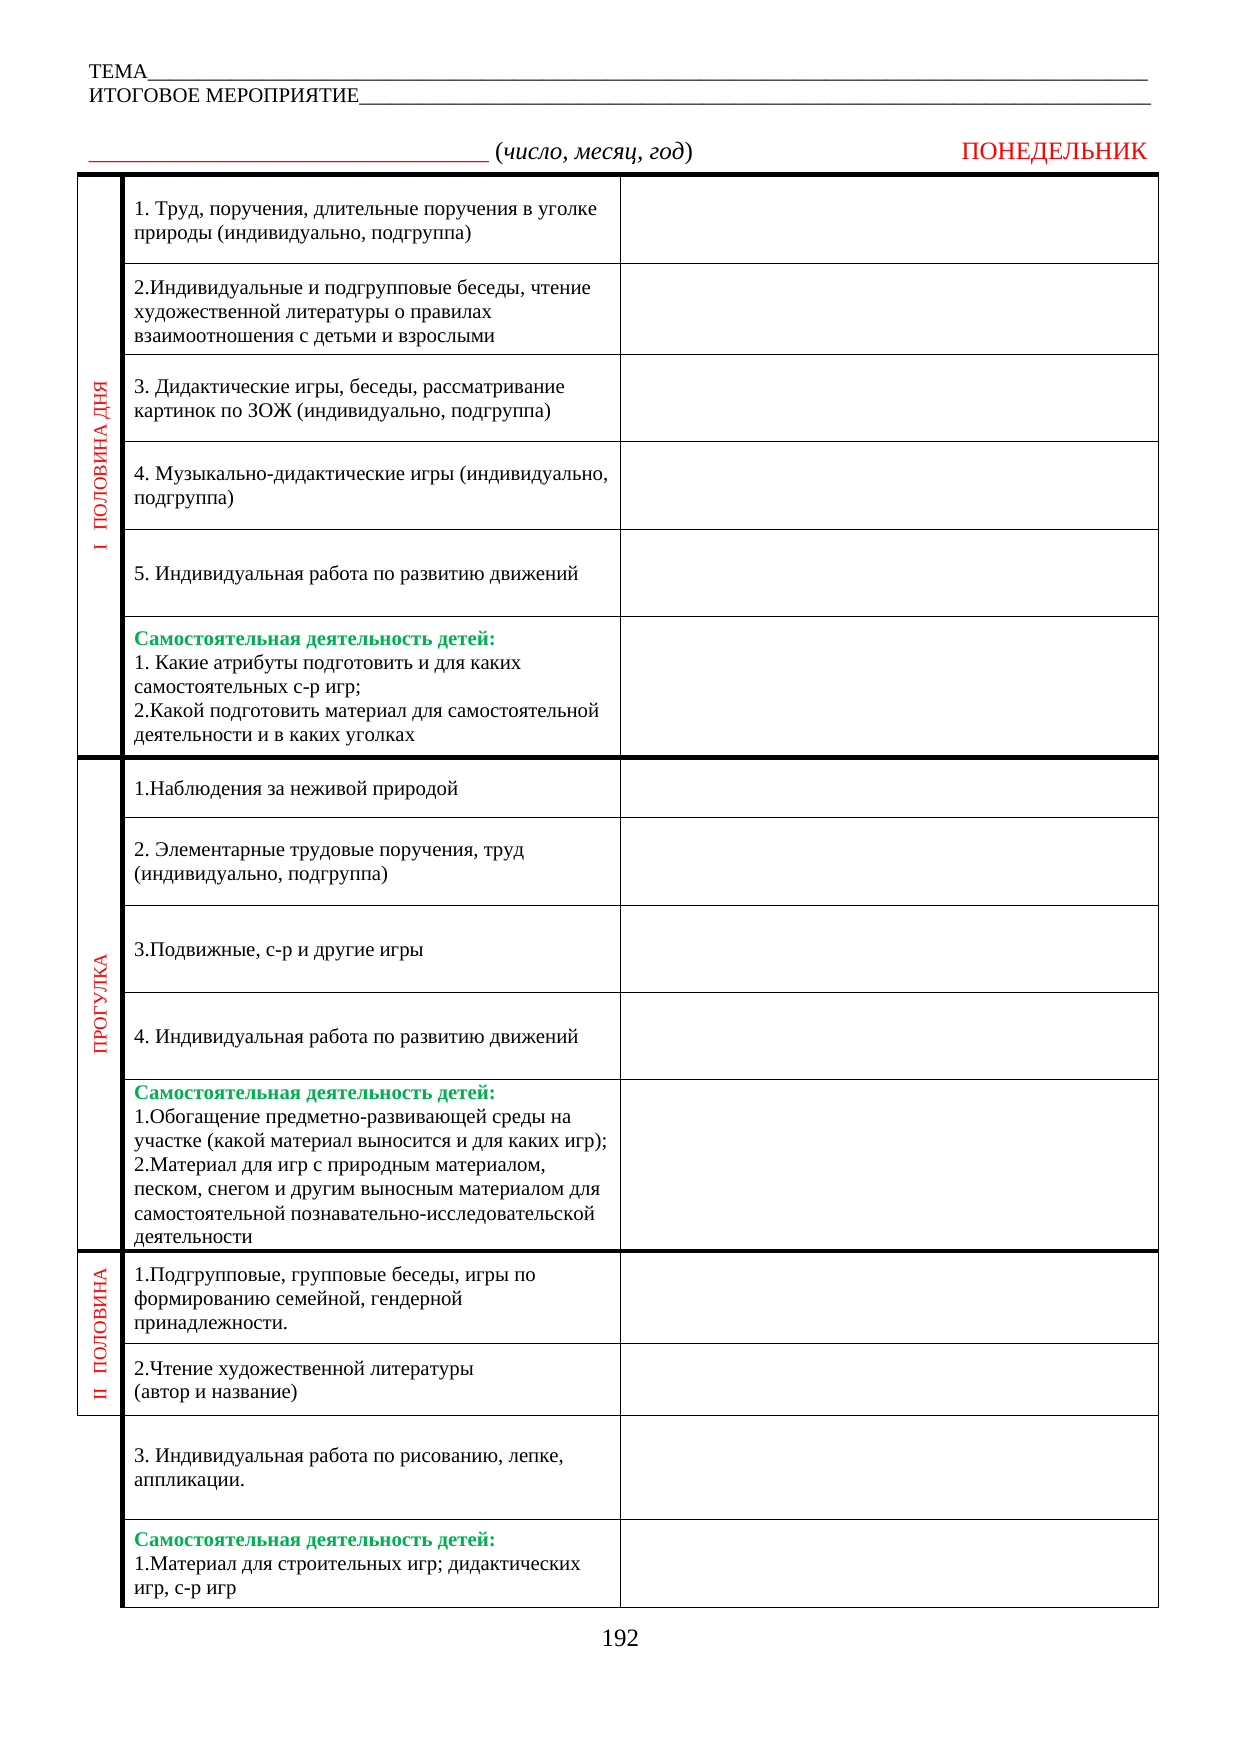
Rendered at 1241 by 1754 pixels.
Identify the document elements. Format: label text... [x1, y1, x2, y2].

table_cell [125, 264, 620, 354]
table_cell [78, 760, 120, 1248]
text ________________________________ (число, месяц, год) ПОНЕДЕЛЬНИК [89, 136, 1152, 165]
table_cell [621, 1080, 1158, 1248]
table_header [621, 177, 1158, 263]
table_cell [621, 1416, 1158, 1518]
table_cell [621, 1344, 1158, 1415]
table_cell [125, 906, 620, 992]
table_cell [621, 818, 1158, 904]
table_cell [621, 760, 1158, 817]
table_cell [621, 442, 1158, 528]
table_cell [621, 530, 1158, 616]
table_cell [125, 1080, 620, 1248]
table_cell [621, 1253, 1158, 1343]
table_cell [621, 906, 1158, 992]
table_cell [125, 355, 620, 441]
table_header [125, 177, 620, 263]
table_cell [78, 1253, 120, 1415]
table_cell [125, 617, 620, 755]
text ИТОГОВОЕ МЕРОПРИЯТИЕ____________________________________________________________________________ [89, 83, 1152, 107]
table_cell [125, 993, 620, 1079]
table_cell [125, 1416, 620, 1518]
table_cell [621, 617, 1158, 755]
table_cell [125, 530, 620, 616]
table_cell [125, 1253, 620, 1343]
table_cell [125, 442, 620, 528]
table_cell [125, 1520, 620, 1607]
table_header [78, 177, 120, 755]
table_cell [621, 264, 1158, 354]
text ТЕМА________________________________________________________________________________________________ [89, 59, 1152, 83]
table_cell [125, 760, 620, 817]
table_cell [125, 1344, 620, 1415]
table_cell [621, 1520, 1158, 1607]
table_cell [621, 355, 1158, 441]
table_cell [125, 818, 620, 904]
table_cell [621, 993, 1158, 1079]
